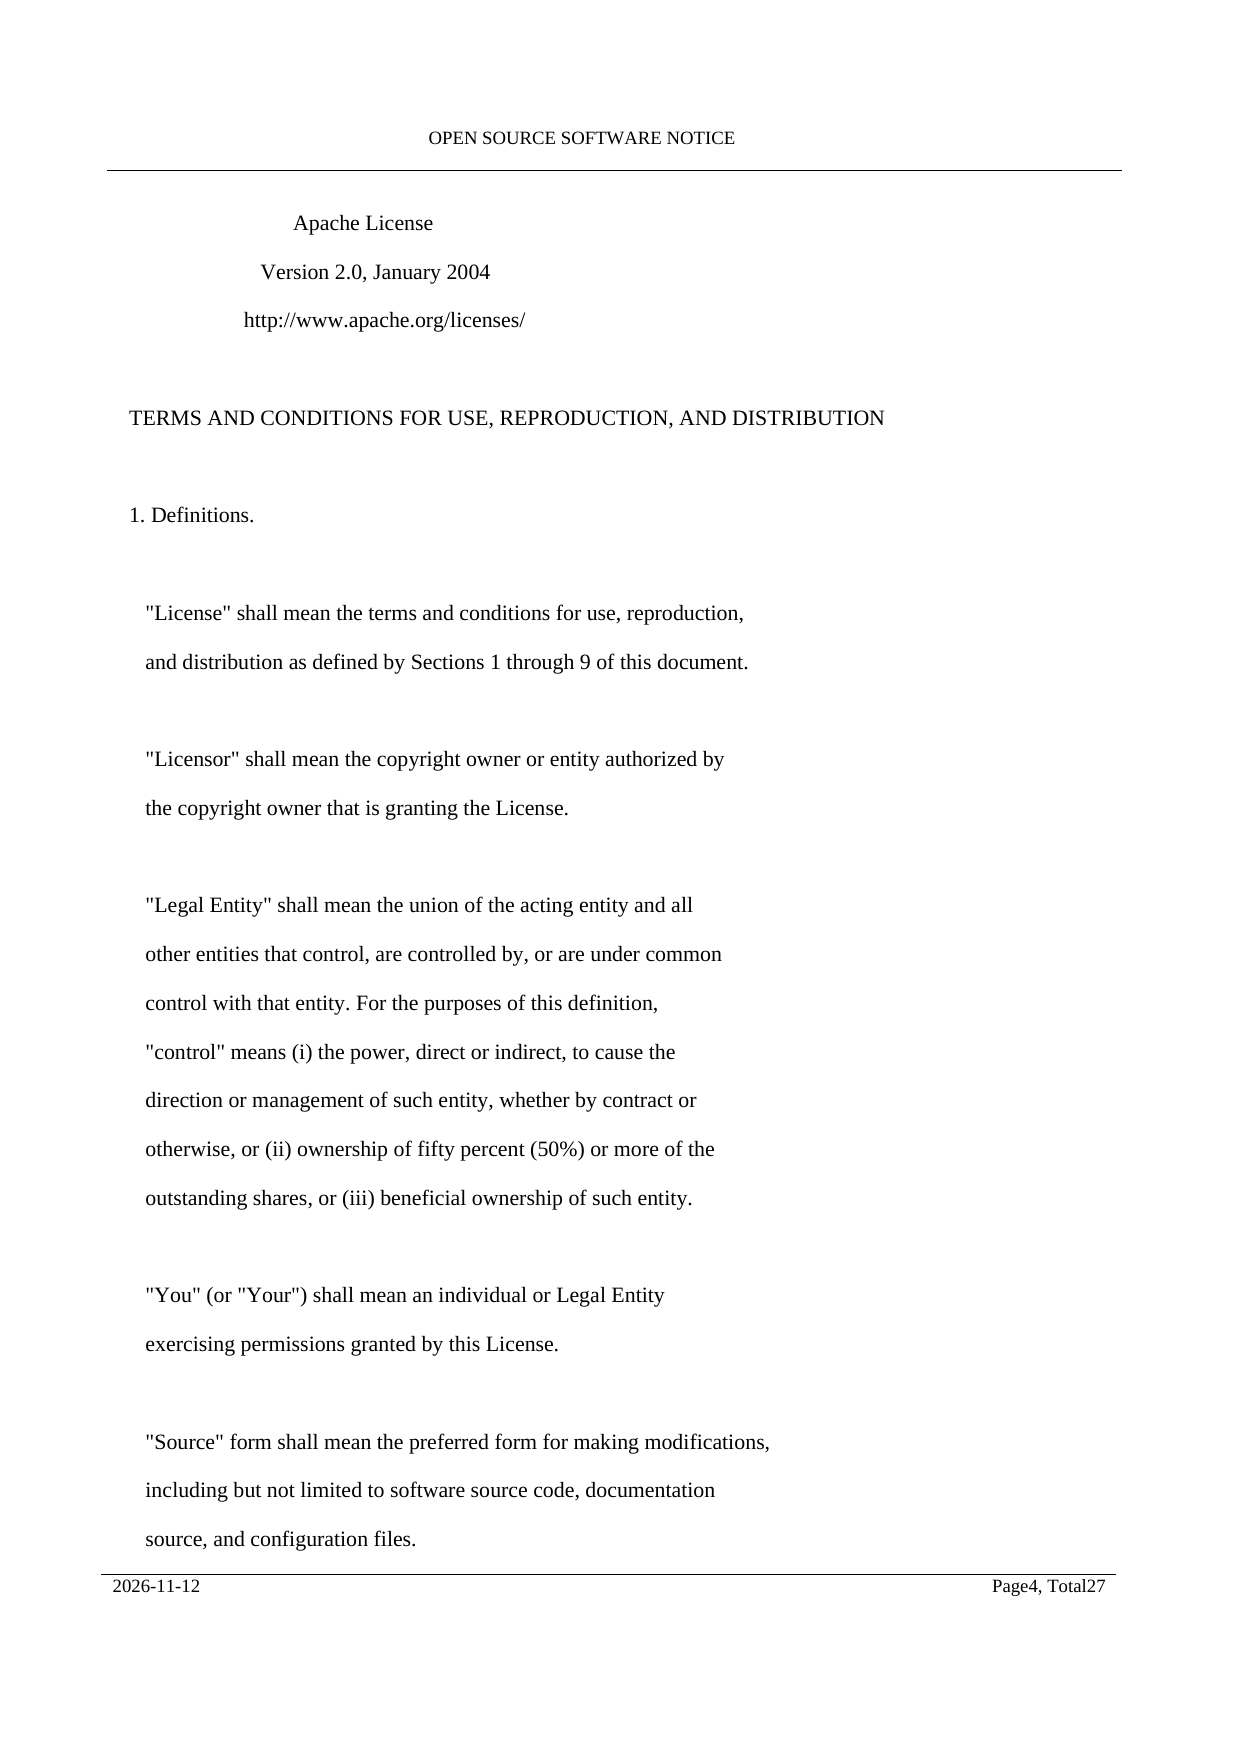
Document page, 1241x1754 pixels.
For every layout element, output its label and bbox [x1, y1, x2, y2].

text [112, 206, 1128, 1555]
